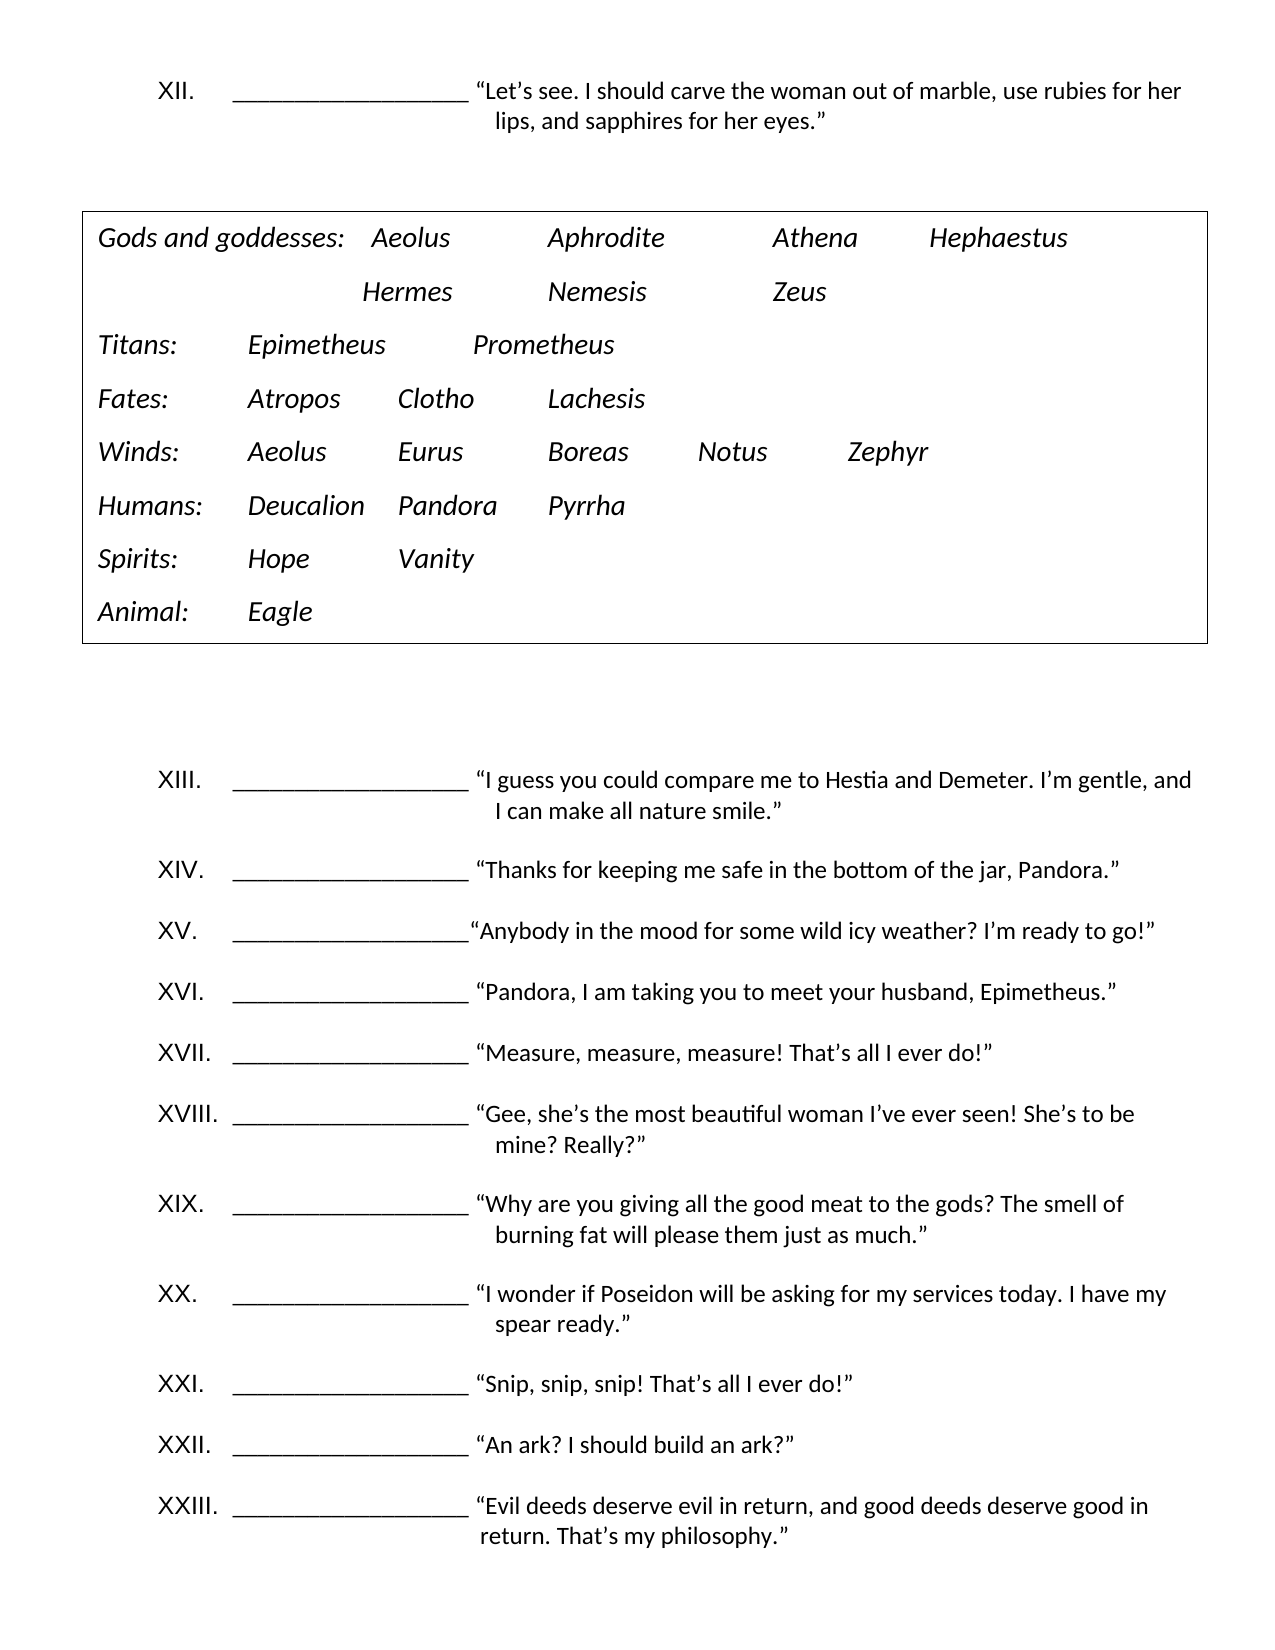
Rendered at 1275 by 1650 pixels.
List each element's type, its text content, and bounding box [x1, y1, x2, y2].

list ___________________ “Evil deeds deserve evil in return, and good deeds deserve good in [157, 1490, 1200, 1521]
list ___________________ “Let’s see. I should carve the woman out of marble, use rubies for her [157, 75, 1200, 106]
list I can make all nature smile.” [457, 795, 1200, 826]
list ___________________ “I guess you could compare me to Hestia and Demeter. I’m gentle, and [157, 764, 1200, 795]
list ___________________ “Pandora, I am taking you to meet your husband, Epimetheus.” [157, 976, 1200, 1007]
list ___________________ “An ark? I should build an ark?” [157, 1429, 1200, 1459]
list burning fat will please them just as much.” [457, 1219, 1200, 1249]
list spear ready.” [457, 1309, 1200, 1339]
list ___________________“Anybody in the mood for some wild icy weather? I’m ready to go!” [157, 915, 1200, 946]
list ___________________ “Thanks for keeping me safe in the bottom of the jar, Pandora.” [157, 854, 1200, 885]
list lips, and sapphires for her eyes.” [457, 106, 1200, 136]
list mine? Really?” [457, 1129, 1200, 1159]
list ___________________ “Gee, she’s the most beautiful woman I’ve ever seen! She’s to be [157, 1098, 1200, 1129]
list ___________________ “I wonder if Poseidon will be asking for my services today. I have my [157, 1278, 1200, 1309]
list ___________________ “Snip, snip, snip! That’s all I ever do!” [157, 1368, 1200, 1398]
list ___________________ “Why are you giving all the good meat to the gods? The smell of [157, 1188, 1200, 1219]
list ___________________ “Measure, measure, measure! That’s all I ever do!” [157, 1037, 1200, 1068]
list return. That’s my philosophy.” [457, 1521, 1200, 1551]
